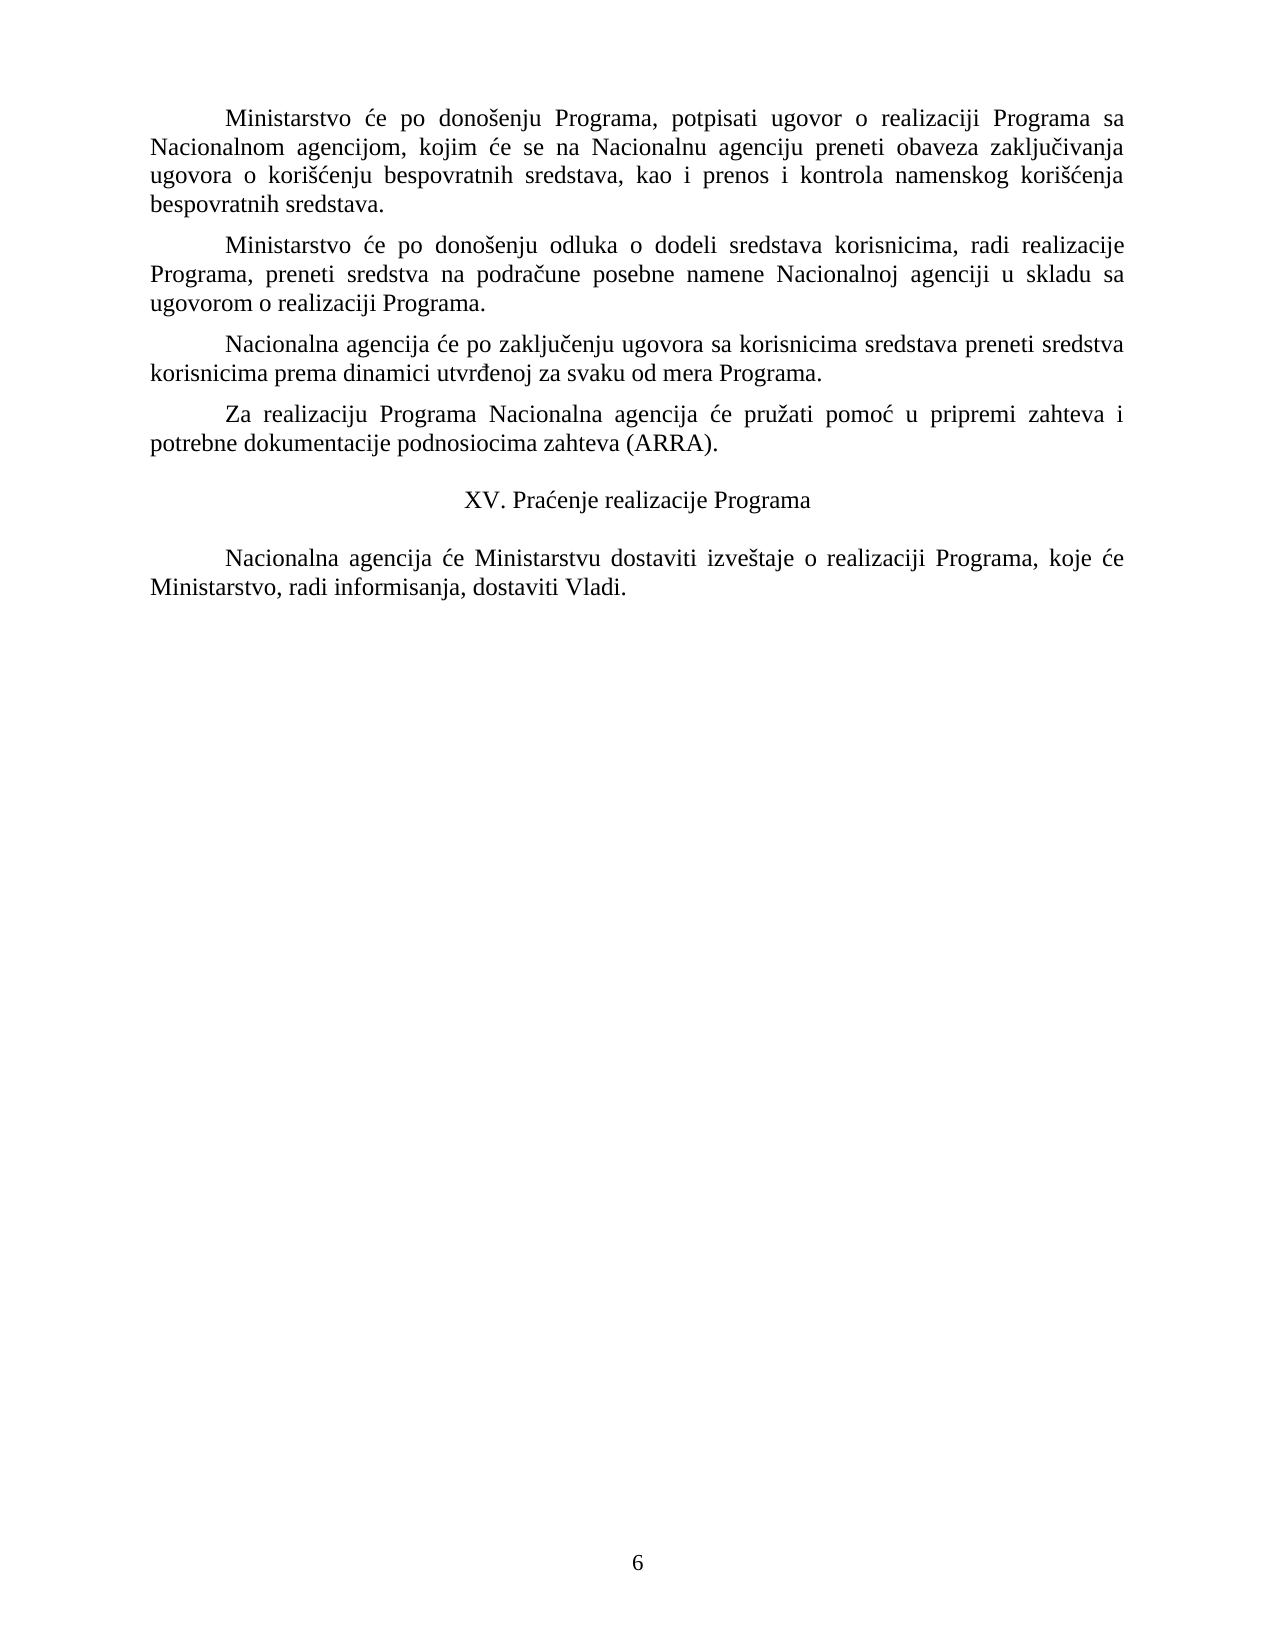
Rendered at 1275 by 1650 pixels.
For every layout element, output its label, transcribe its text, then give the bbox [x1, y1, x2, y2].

text Ministarstvo će po donošenju Programa, potpisati ugovor o realizaciji Programa sa Nacionalnom agencijom, kojim će se na Nacionalnu agenciju preneti obaveza zaključivanja ugovora o korišćenju bespovratnih sredstava, kao i prenos i kontrola namenskog korišćenja bespovratnih sredstava. [150, 103, 1125, 218]
text Ministarstvo će po donošenju odluka o dodeli sredstava korisnicima, radi realizacije Programa, preneti sredstva na podračune posebne namene Nacionalnoj agenciji u skladu sa ugovorom o realizaciji Programa. [150, 231, 1125, 317]
text XV. Praćenje realizacije Programa [150, 486, 1125, 514]
text Nacionalna agencija će po zaključenju ugovora sa korisnicima sredstava preneti sredstva korisnicima prema dinamici utvrđenoj za svaku od mera Programa. [150, 329, 1125, 387]
text Nacionalna agencija će Ministarstvu dostaviti izveštaje o realizaciji Programa, koje će Ministarstvo, radi informisanja, dostaviti Vladi. [150, 543, 1125, 601]
text Za realizaciju Programa Nacionalna agencija će pružati pomoć u pripremi zahteva i potrebne dokumentacije podnosiocima zahteva (ARRA). [150, 399, 1125, 457]
